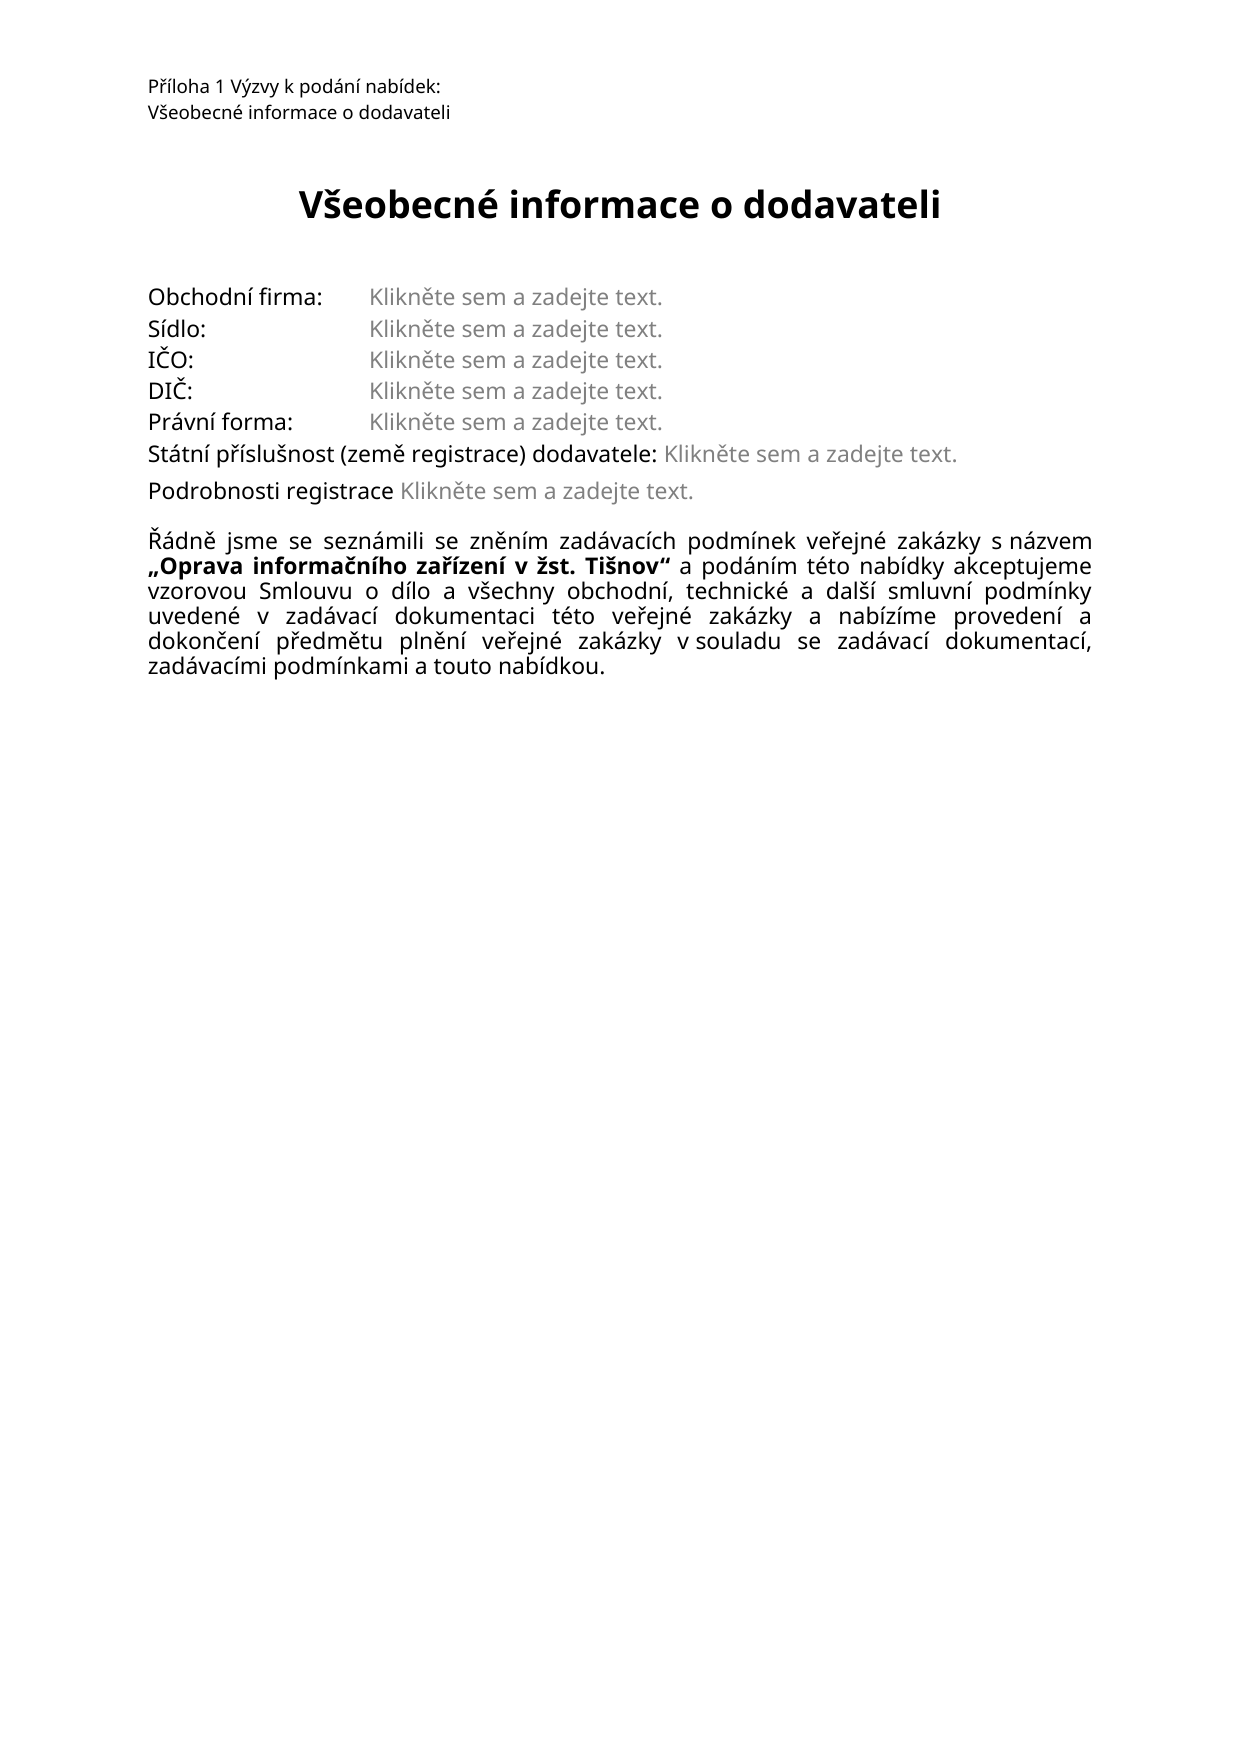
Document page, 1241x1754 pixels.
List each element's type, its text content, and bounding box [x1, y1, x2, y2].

text Řádně jsme se seznámili se zněním zadávacích podmínek veřejné zakázky s názvem „Oprava informačního zařízení v žst. Tišnov“ a podáním této nabídky akceptujeme vzorovou Smlouvu o dílo a všechny obchodní, technické a další smluvní podmínky uvedené v zadávací dokumentaci této veřejné zakázky a nabízíme provedení a dokončení předmětu plnění veřejné zakázky v souladu se zadávací dokumentací, zadávacími podmínkami a touto nabídkou. [148, 529, 1093, 679]
text DIČ: [148, 379, 1093, 404]
text IČO: [148, 348, 1093, 373]
text Sídlo: [148, 317, 1093, 342]
text Právní forma: [148, 411, 1093, 436]
text Podrobnosti registrace [148, 479, 1093, 504]
text Státní příslušnost (země registrace) dodavatele: [148, 442, 1093, 467]
text Obchodní firma: [148, 286, 1093, 311]
title Všeobecné informace o dodavateli [148, 178, 1093, 229]
